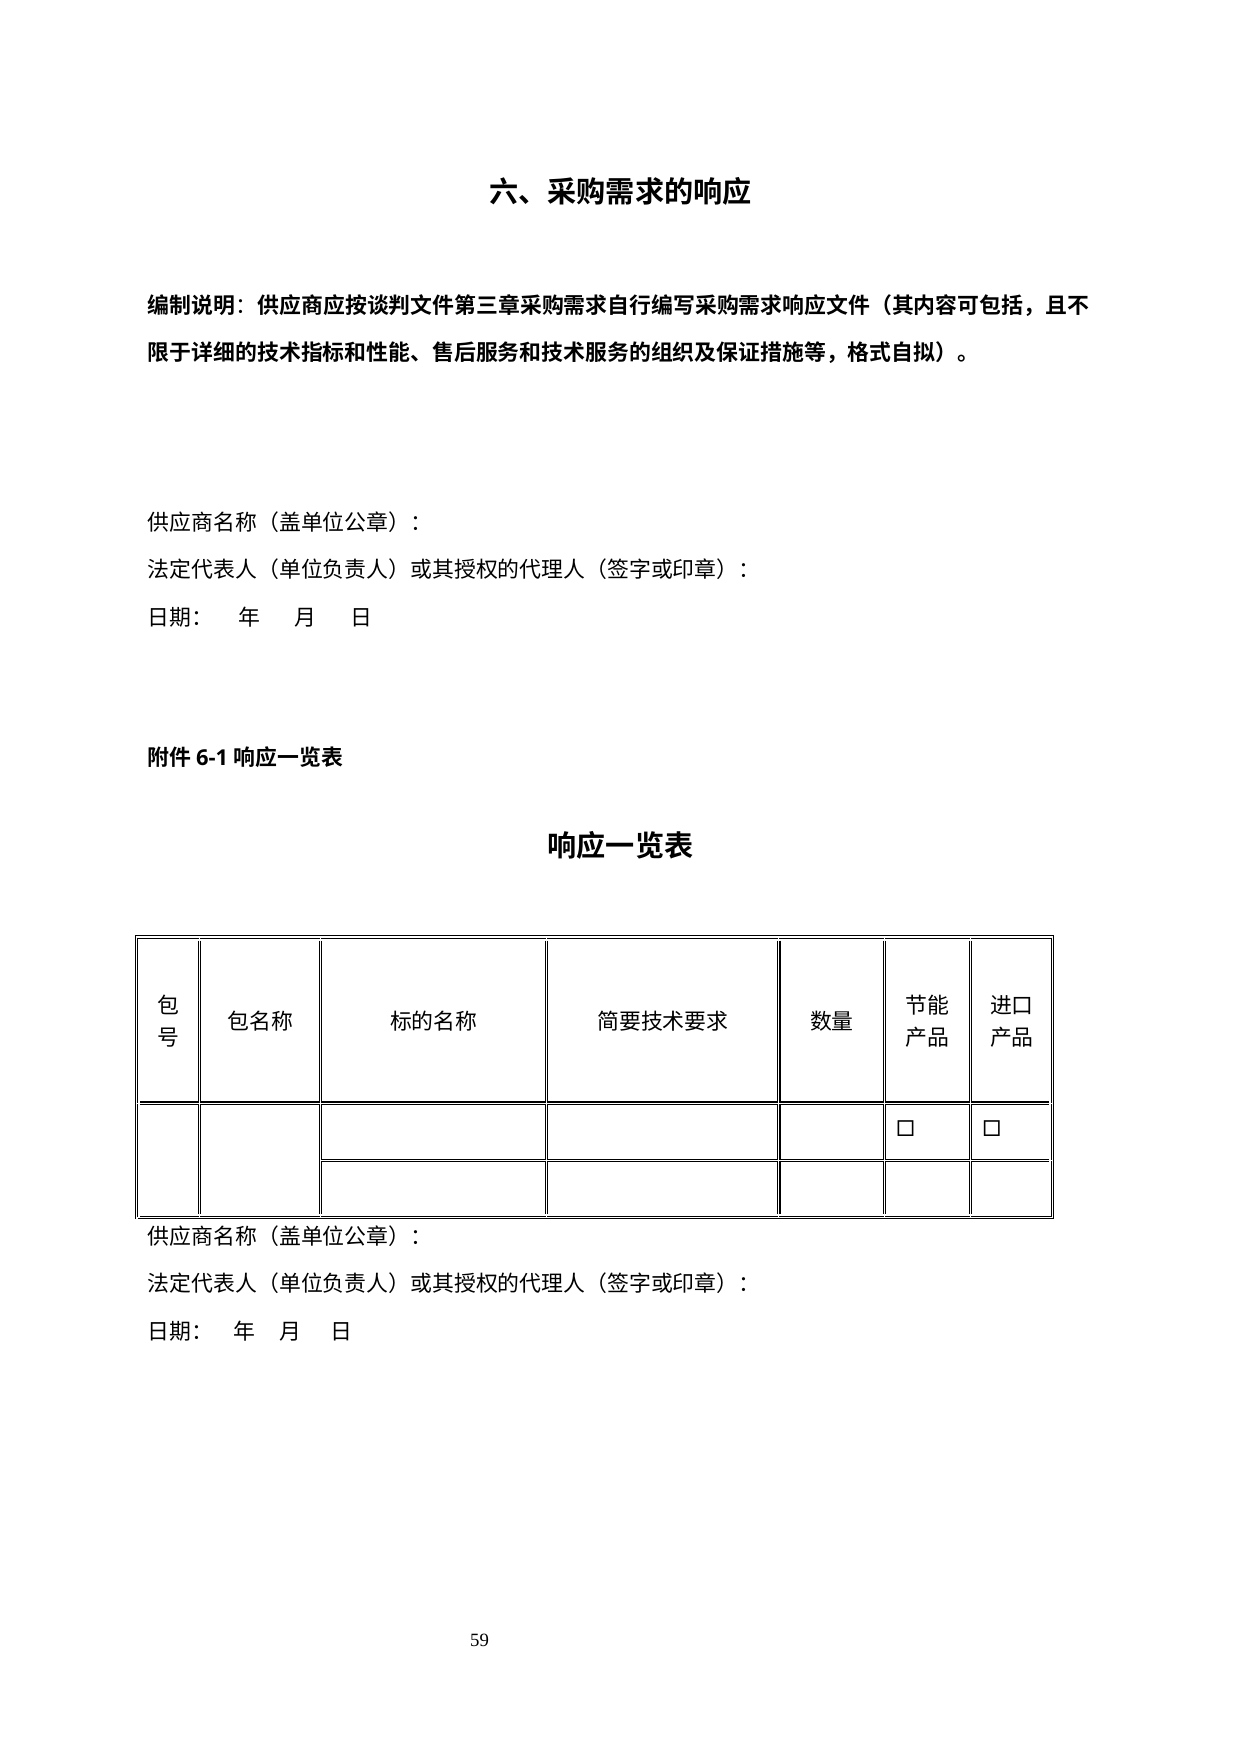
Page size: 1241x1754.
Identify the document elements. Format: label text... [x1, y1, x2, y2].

table_header 标的名称 [321, 939, 546, 1101]
table_cell [322, 1105, 545, 1158]
table_cell [886, 1105, 969, 1158]
text 附件6-1 响应一览表 [148, 739, 1092, 772]
table_cell [546, 1159, 779, 1216]
text 六、采购需求的响应 [148, 157, 1092, 222]
table_cell [321, 1162, 546, 1216]
text 供应商名称（盖单位公章）： [148, 505, 1092, 536]
text 法定代表人（单位负责人）或其授权的代理人（签字或印章）： [148, 552, 1092, 584]
text 法定代表人（单位负责人）或其授权的代理人（签字或印章）： [148, 1266, 1092, 1298]
table_cell [548, 1105, 777, 1158]
table_header 数量 [779, 939, 884, 1101]
table_cell [781, 1105, 883, 1158]
text 编制说明：供应商应按谈判文件第三章采购需求自行编写采购需求响应文件（其内容可包括，且不限于详细的技术指标和性能、售后服务和技术服务的组织及保证措施等，格式自拟）。 [148, 288, 1092, 367]
table_header 节能产品 [884, 936, 971, 1101]
table_cell [971, 1159, 1051, 1216]
table_cell [779, 1162, 884, 1216]
table_header 进口产品 [971, 939, 1051, 1101]
table_cell [200, 1101, 321, 1216]
table_header 包号 [138, 939, 199, 1101]
table_cell [138, 1101, 199, 1216]
table_header 包名称 [200, 936, 321, 1101]
text 供应商名称（盖单位公章）： [148, 1219, 1092, 1250]
table_header 简要技术要求 [546, 936, 779, 1101]
table_cell [972, 1101, 1051, 1158]
text 日期： 年 月 日 [148, 1314, 1092, 1345]
text 日期： 年 月 日 [148, 600, 1092, 631]
text 响应一览表 [148, 822, 1092, 864]
table_cell [884, 1159, 971, 1216]
